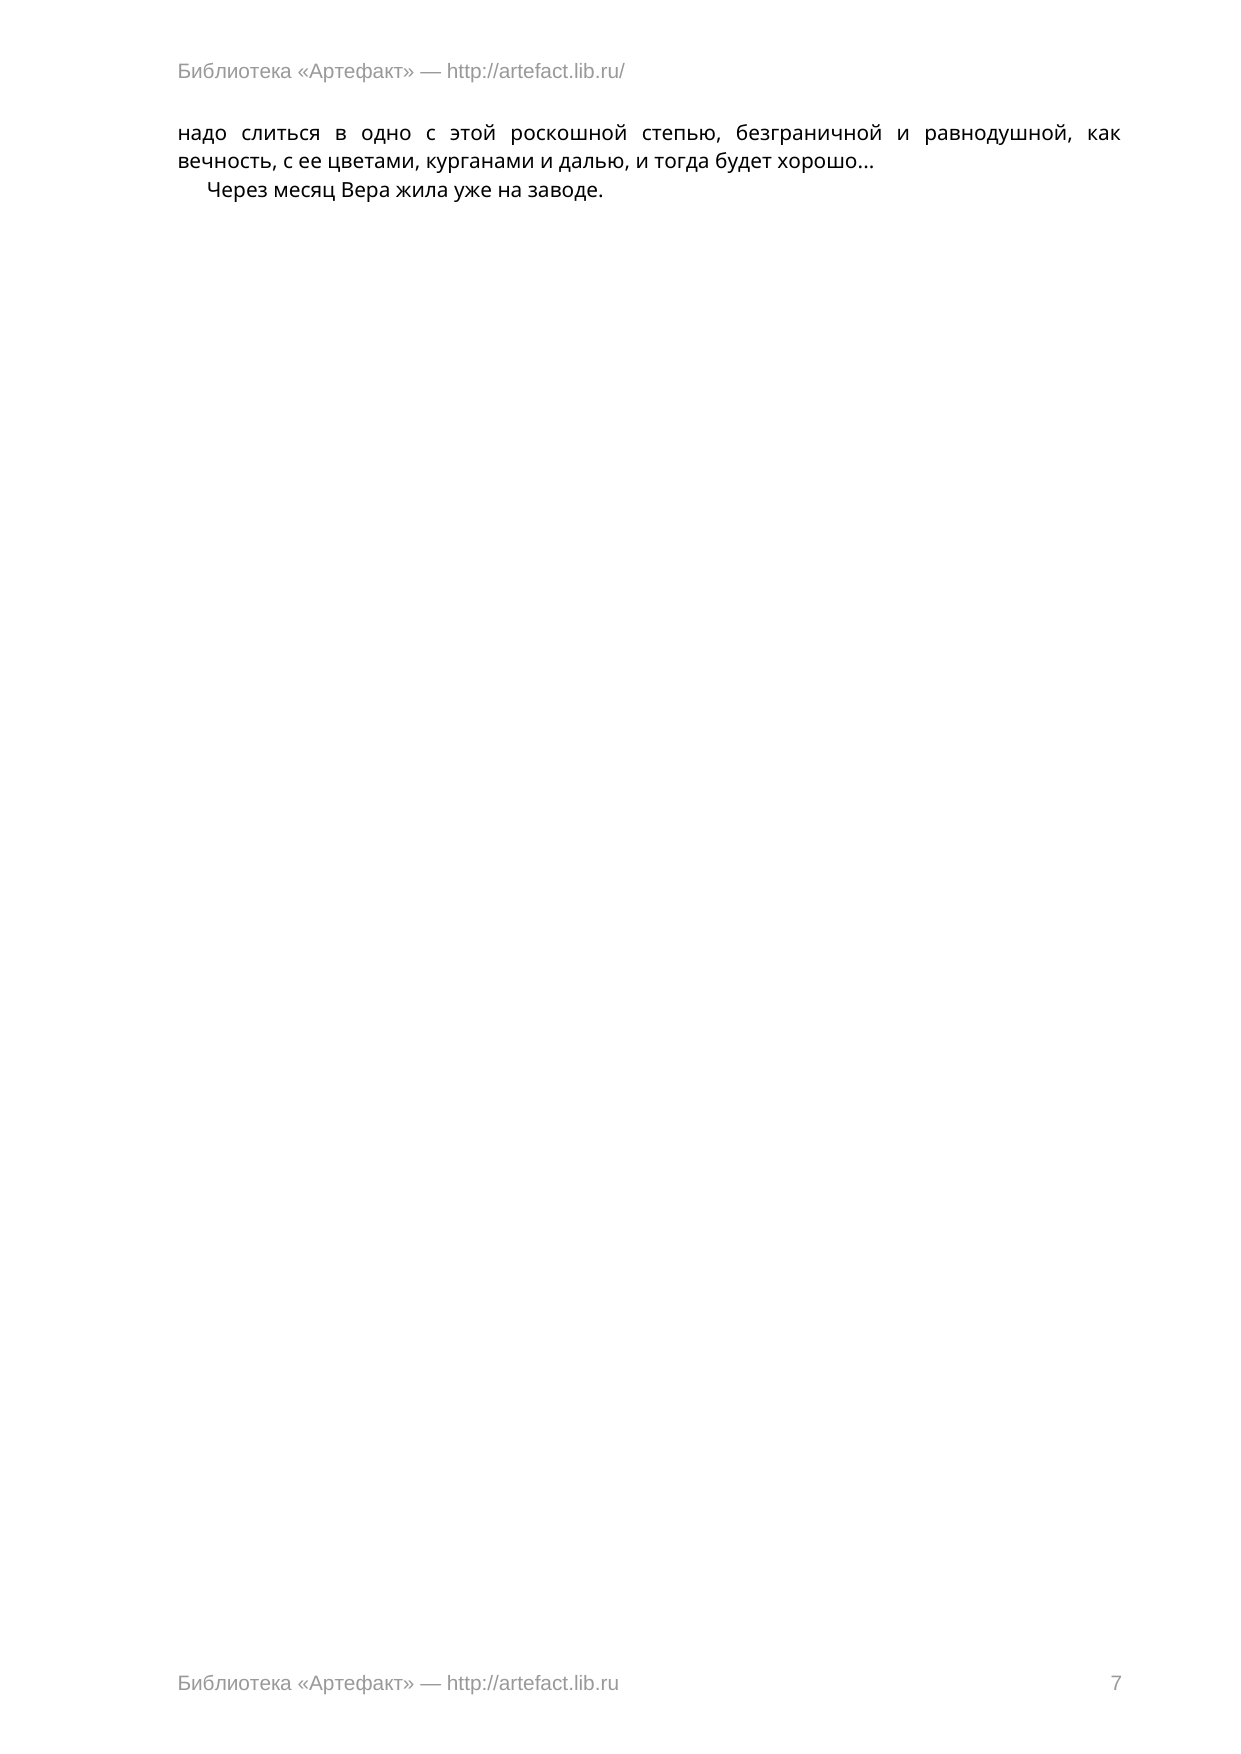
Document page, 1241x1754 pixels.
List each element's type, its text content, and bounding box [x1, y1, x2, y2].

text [177, 118, 1122, 175]
text Через месяц Вера жила уже на заводе. [177, 175, 1122, 203]
